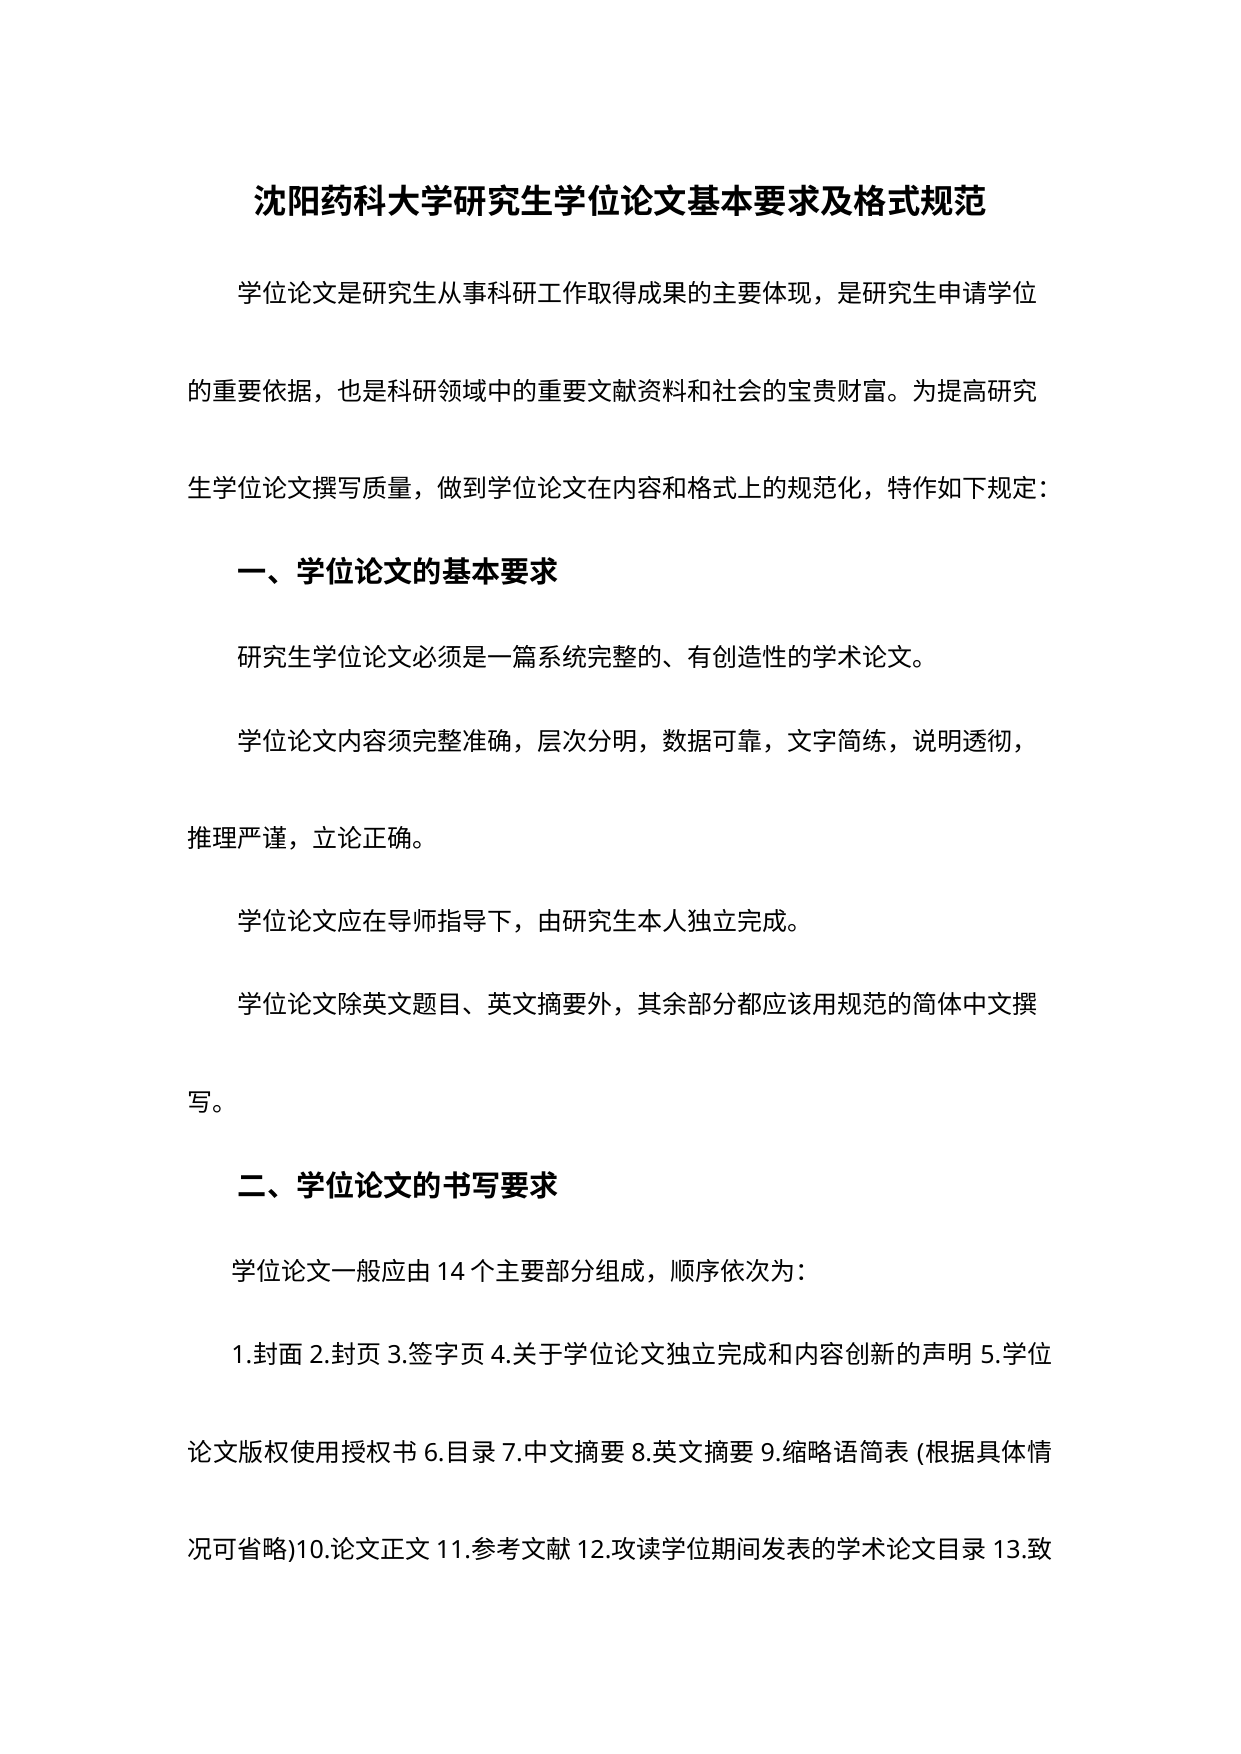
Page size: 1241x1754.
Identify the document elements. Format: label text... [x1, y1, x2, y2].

text 沈阳药科大学研究生学位论文基本要求及格式规范 [187, 174, 1053, 223]
text 一、学位论文的基本要求 [187, 537, 1053, 602]
text 学位论文一般应由14个主要部分组成，顺序依次为： [187, 1237, 1053, 1302]
text 学位论文除英文题目、英文摘要外，其余部分都应该用规范的简体中文撰写。 [187, 970, 1053, 1133]
text 学位论文内容须完整准确，层次分明，数据可靠，文字简练，说明透彻，推理严谨，立论正确。 [187, 707, 1053, 869]
text 研究生学位论文必须是一篇系统完整的、有创造性的学术论文。 [187, 623, 1053, 688]
text 二、学位论文的书写要求 [187, 1151, 1053, 1216]
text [187, 1320, 1053, 1580]
text 学位论文应在导师指导下，由研究生本人独立完成。 [187, 887, 1053, 952]
text 学位论文是研究生从事科研工作取得成果的主要体现，是研究生申请学位的重要依据，也是科研领域中的重要文献资料和社会的宝贵财富。为提高研究生学位论文撰写质量，做到学位论文在内容和格式上的规范化，特作如下规定： [187, 259, 1053, 519]
